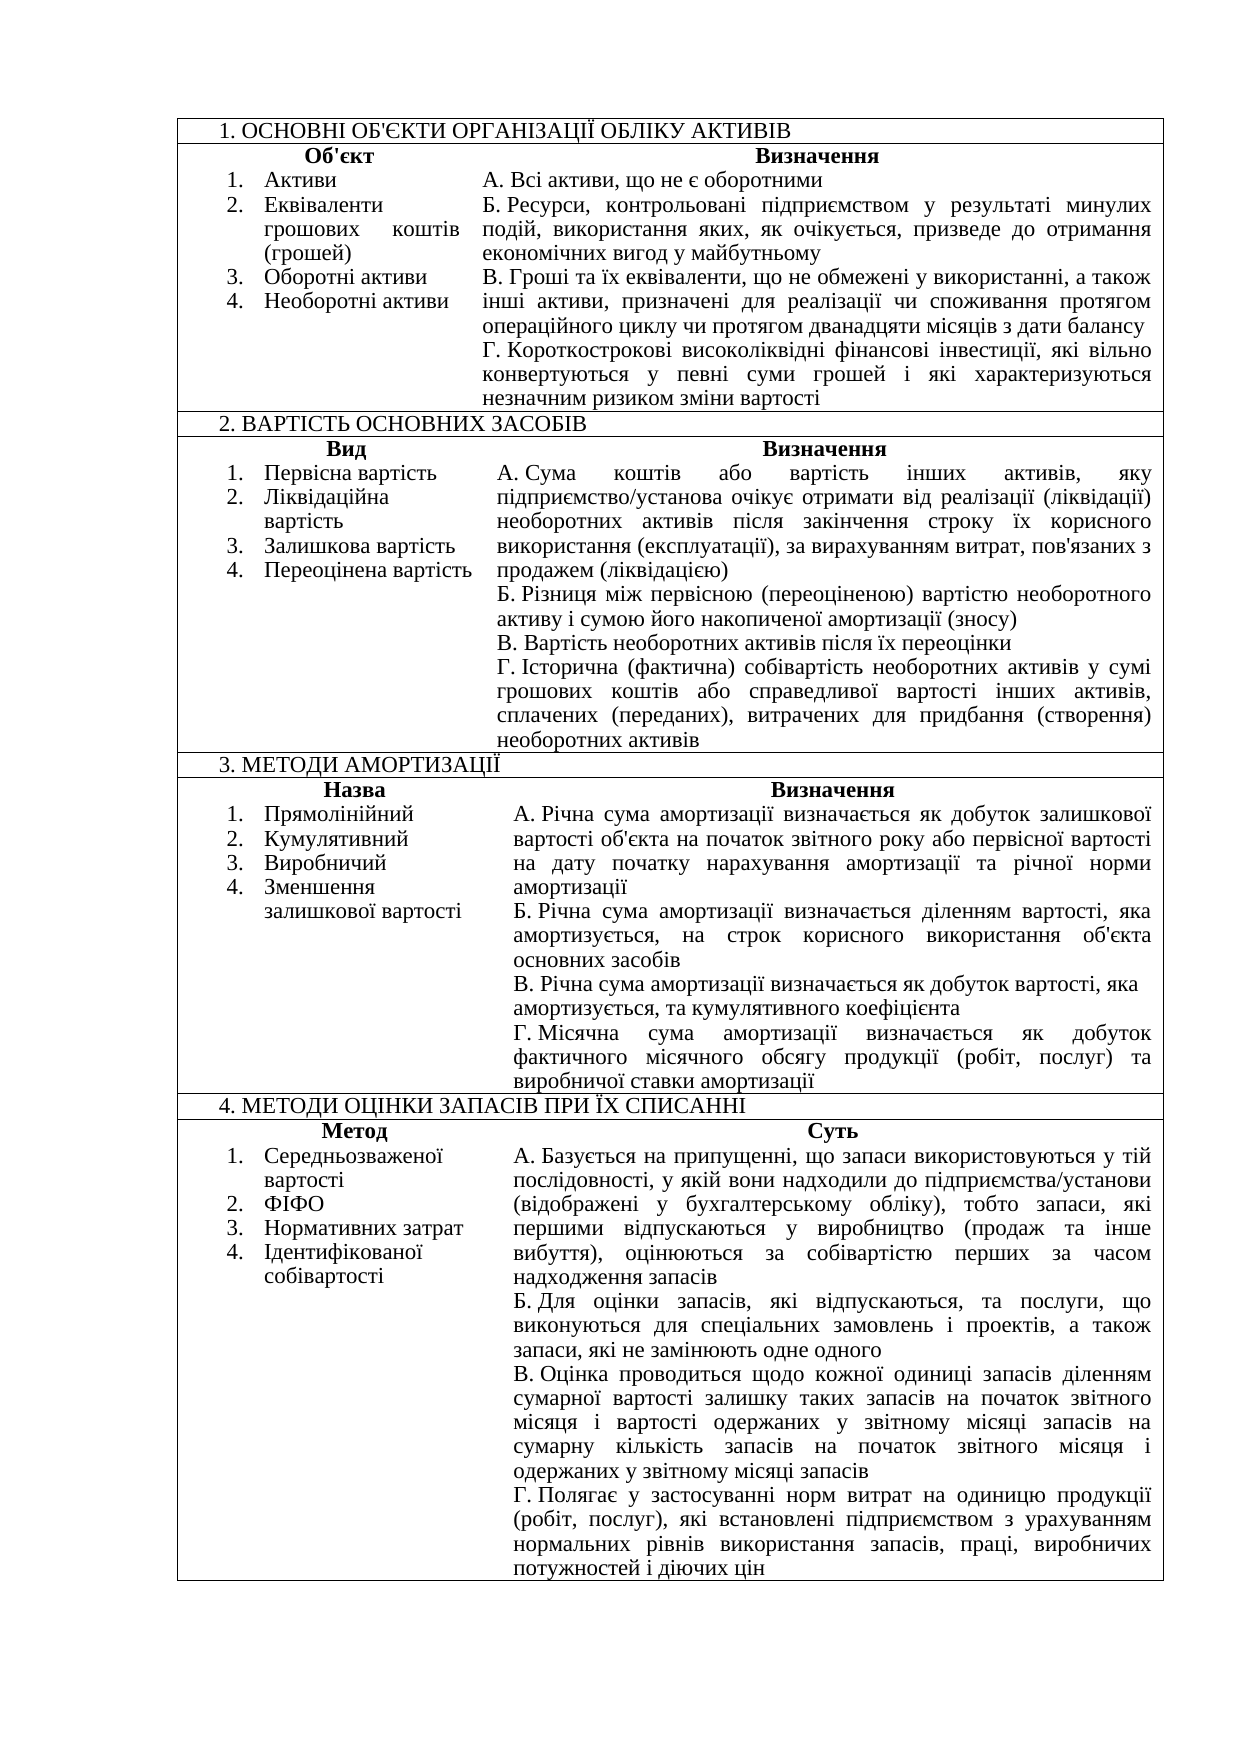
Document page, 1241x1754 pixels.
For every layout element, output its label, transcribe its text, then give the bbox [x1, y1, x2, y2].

table_cell Вид Первісна вартість Ліквідаційна вартість Залишкова вартість Переоцінена вартість [178, 437, 485, 752]
table_cell Визначення А. Річна сума амортизації визначається як добуток залишкової вартості об'єкта на початок звітного року або первісної вартості на дату початку нарахування амортизації та річної норми амортизації Б. Річна сума амортизації визначається діленням вартості, яка амортизується, на строк корисного використання об'єкта основних засобів В. Річна сума амортизації визначається як добуток вартості, яка амортизується, та кумулятивного коефіцієнта Г. Місячна сума амортизації визначається як добуток фактичного місячного обсягу продукції (робіт, послуг) та виробничої ставки амортизації [502, 778, 1163, 1093]
table_cell Визначення А. Всі активи, що не є оборотними Б. Ресурси, контрольовані підприємством у результаті минулих подій, використання яких, як очікується, призведе до отримання економічних вигод у майбутньому В. Гроші та їх еквіваленти, що не обмежені у використанні, а також інші активи, призначені для реалізації чи споживання протягом операційного циклу чи протягом дванадцяти місяців з дати балансу Г. Короткострокові високоліквідні фінансові інвестиції, які вільно конвертуються у певні суми грошей і які характеризуються незначним ризиком зміни вартості [471, 144, 1163, 411]
table_cell 3. МЕТОДИ АМОРТИЗАЦІЇ [178, 753, 1163, 777]
table_cell Об'єкт Активи Еквіваленти грошових коштів (грошей) Оборотні активи Необоротні активи [178, 144, 471, 411]
table_cell Назва Прямолінійний Кумулятивний Виробничий Зменшення залишкової вартості [178, 778, 502, 1093]
table_cell Визначення А. Сума коштів або вартість інших активів, яку підприємство/установа очікує отримати від реалізації (ліквідації) необоротних активів після закінчення строку їх корисного використання (експлуатації), за вирахуванням витрат, пов'язаних з продажем (ліквідацією) Б. Різниця між первісною (переоціненою) вартістю необоротного активу і сумою його накопиченої амортизації (зносу) В. Вартість необоротних активів після їх переоцінки Г. Історична (фактична) собівартість необоротних активів у сумі грошових коштів або справедливої вартості інших активів, сплачених (переданих), витрачених для придбання (створення) необоротних активів [485, 437, 1163, 752]
table_header 1. ОСНОВНІ ОБ'ЄКТИ ОРГАНІЗАЦІЇ ОБЛІКУ АКТИВІВ [178, 119, 1163, 143]
table_cell 2. ВАРТІСТЬ ОСНОВНИХ ЗАСОБІВ [178, 412, 1163, 436]
table_cell Метод Середньозваженої вартості ФІФО Нормативних затрат Ідентифікованої собівартості [178, 1120, 502, 1580]
table_cell 4. МЕТОДИ ОЦІНКИ ЗАПАСІВ ПРИ ЇХ СПИСАННІ [178, 1094, 1163, 1118]
table_cell Суть А. Базується на припущенні, що запаси використовуються у тій послідовності, у якій вони надходили до підприємства/установи (відображені у бухгалтерському обліку), тобто запаси, які першими відпускаються у виробництво (продаж та інше вибуття), оцінюються за собівартістю перших за часом надходження запасів Б. Для оцінки запасів, які відпускаються, та послуги, що виконуються для спеціальних замовлень і проектів, а також запаси, які не замінюють одне одного В. Оцінка проводиться щодо кожної одиниці запасів діленням сумарної вартості залишку таких запасів на початок звітного місяця і вартості одержаних у звітному місяці запасів на сумарну кількість запасів на початок звітного місяця і одержаних у звітному місяці запасів Г. Полягає у застосуванні норм витрат на одиницю продукції (робіт, послуг), які встановлені підприємством з урахуванням нормальних рівнів використання запасів, праці, виробничих потужностей і діючих цін [502, 1120, 1163, 1580]
